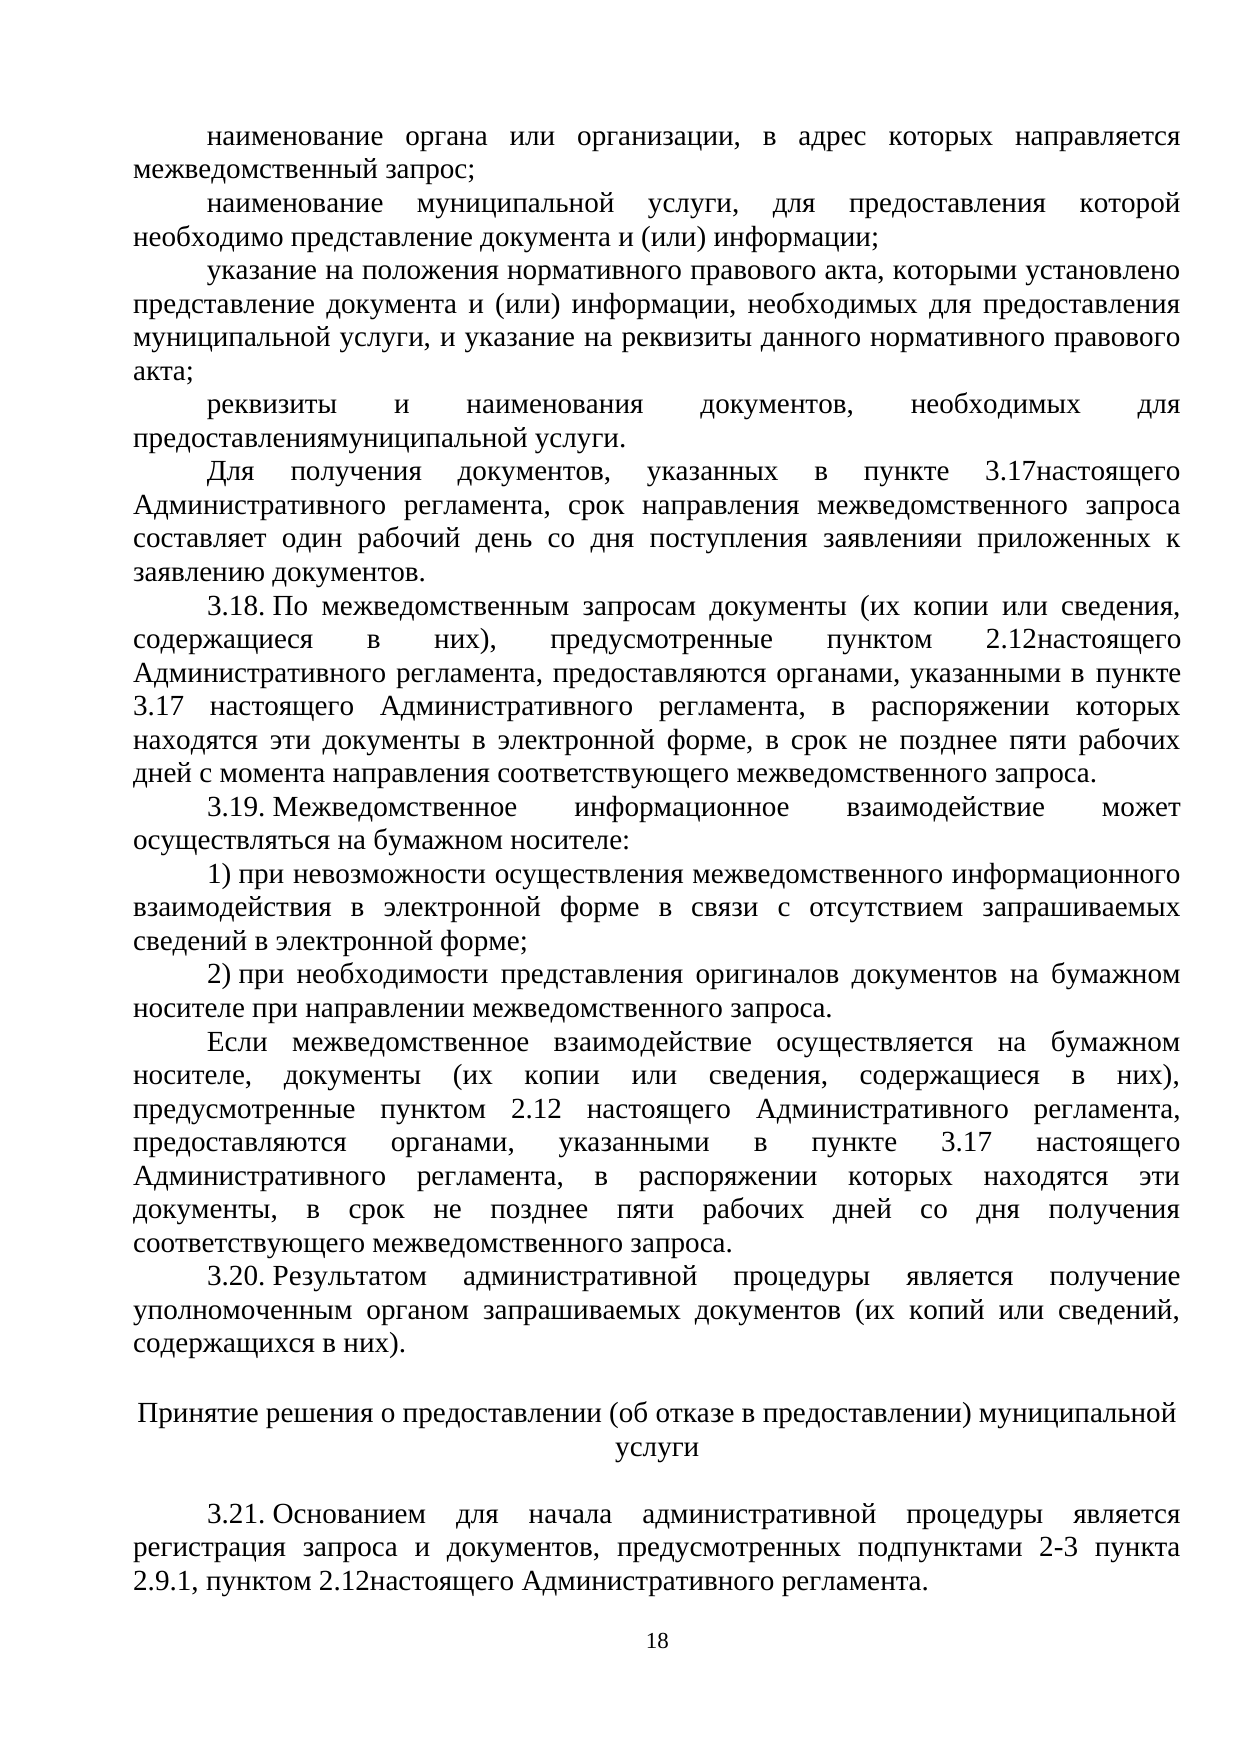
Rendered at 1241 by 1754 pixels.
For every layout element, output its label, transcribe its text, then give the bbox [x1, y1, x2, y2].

text наименование органа или организации, в адрес которых направляется межведомственный запрос; [133, 118, 1181, 185]
list По межведомственным запросам документы (их копии или сведения, содержащиеся в них), предусмотренные пунктом 2.12настоящего Административного регламента, предоставляются органами, указанными в пункте 3.17 настоящего Административного регламента, в распоряжении которых находятся эти документы в электронной форме, в срок не позднее пяти рабочих дней с момента направления соответствующего межведомственного запроса. [133, 588, 1181, 789]
text наименование муниципальной услуги, для предоставления которой необходимо представление документа и (или) информации; [133, 185, 1181, 252]
list при необходимости представления оригиналов документов на бумажном носителе при направлении межведомственного запроса. [133, 957, 1181, 1024]
list Основанием для начала административной процедуры является регистрация запроса и документов, предусмотренных подпунктами 2-3 пункта 2.9.1, пунктом 2.12настоящего Административного регламента. [133, 1496, 1181, 1597]
text указание на положения нормативного правового акта, которыми установлено представление документа и (или) информации, необходимых для предоставления муниципальной услуги, и указание на реквизиты данного нормативного правового акта; [133, 252, 1181, 386]
text Для получения документов, указанных в пункте 3.17настоящего Административного регламента, срок направления межведомственного запроса составляет один рабочий день со дня поступления заявленияи приложенных к заявлению документов. [133, 453, 1181, 588]
list Результатом административной процедуры является получение уполномоченным органом запрашиваемых документов (их копий или сведений, содержащихся в них). [133, 1258, 1181, 1359]
text Если межведомственное взаимодействие осуществляется на бумажном носителе, документы (их копии или сведения, содержащиеся в них), предусмотренные пунктом 2.12 настоящего Административного регламента, предоставляются органами, указанными в пункте 3.17 настоящего Административного регламента, в распоряжении которых находятся эти документы, в срок не позднее пяти рабочих дней со дня получения соответствующего межведомственного запроса. [133, 1024, 1181, 1258]
list при невозможности осуществления межведомственного информационного взаимодействия в электронной форме в связи с отсутствием запрашиваемых сведений в электронной форме; [133, 856, 1181, 957]
text реквизиты и наименования документов, необходимых для предоставлениямуниципальной услуги. [133, 386, 1181, 453]
text Принятие решения о предоставлении (об отказе в предоставлении) муниципальной услуги [133, 1395, 1181, 1462]
list Межведомственное информационное взаимодействие может осуществляться на бумажном носителе: [133, 789, 1181, 856]
